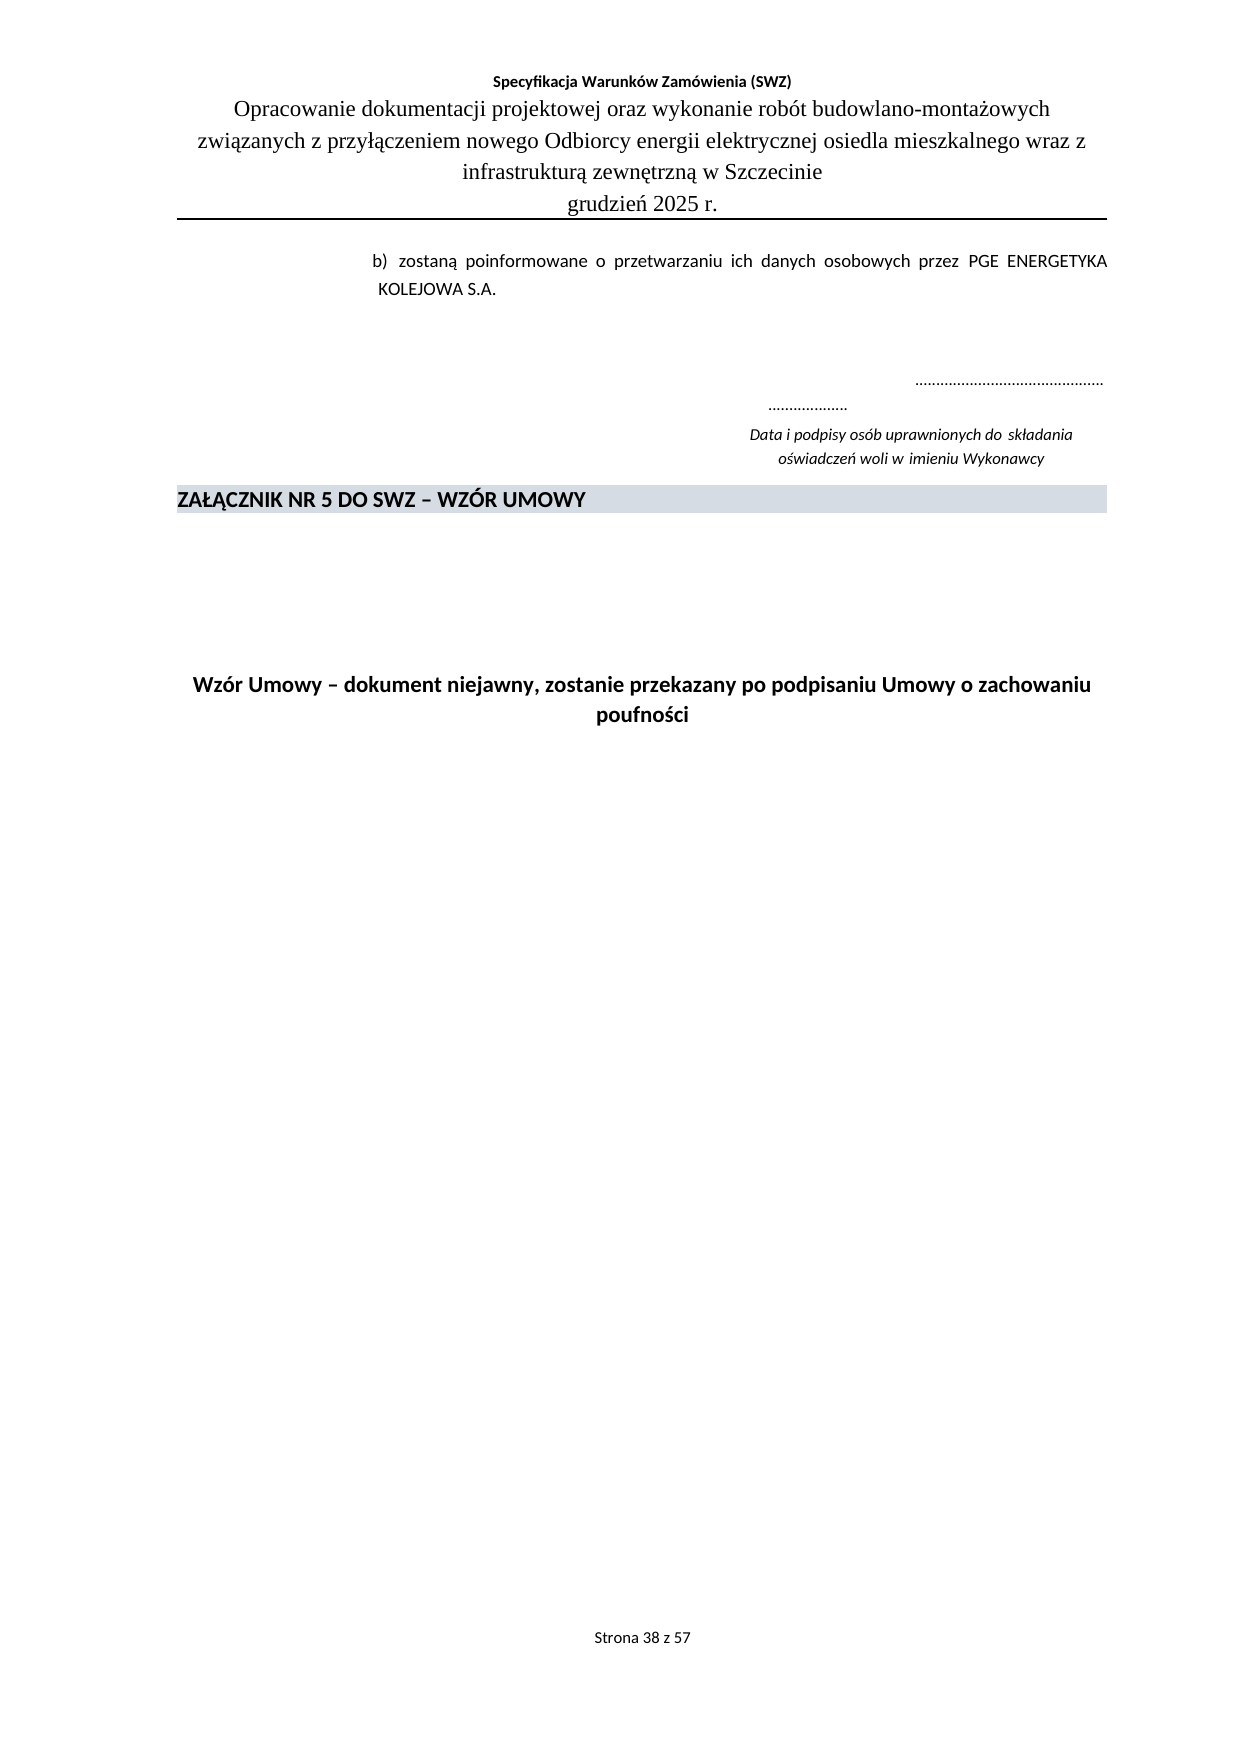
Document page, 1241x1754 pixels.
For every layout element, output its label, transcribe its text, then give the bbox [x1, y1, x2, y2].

list zostaną poinformowane o przetwarzaniu ich danych osobowych przez [372, 249, 1107, 299]
text ................................................................ [768, 339, 1107, 416]
text oświadczeń woli w imieniu Wykonawcy [723, 448, 1100, 468]
text Data i podpisy osób uprawnionych do składania [723, 424, 1100, 444]
text ZAŁĄCZNIK NR 5 DO SWZ – WZÓR UMOWY [177, 485, 1107, 513]
text Wzór Umowy – dokument niejawny, zostanie przekazany po podpisaniu Umowy o zachowaniu poufności [177, 670, 1107, 729]
